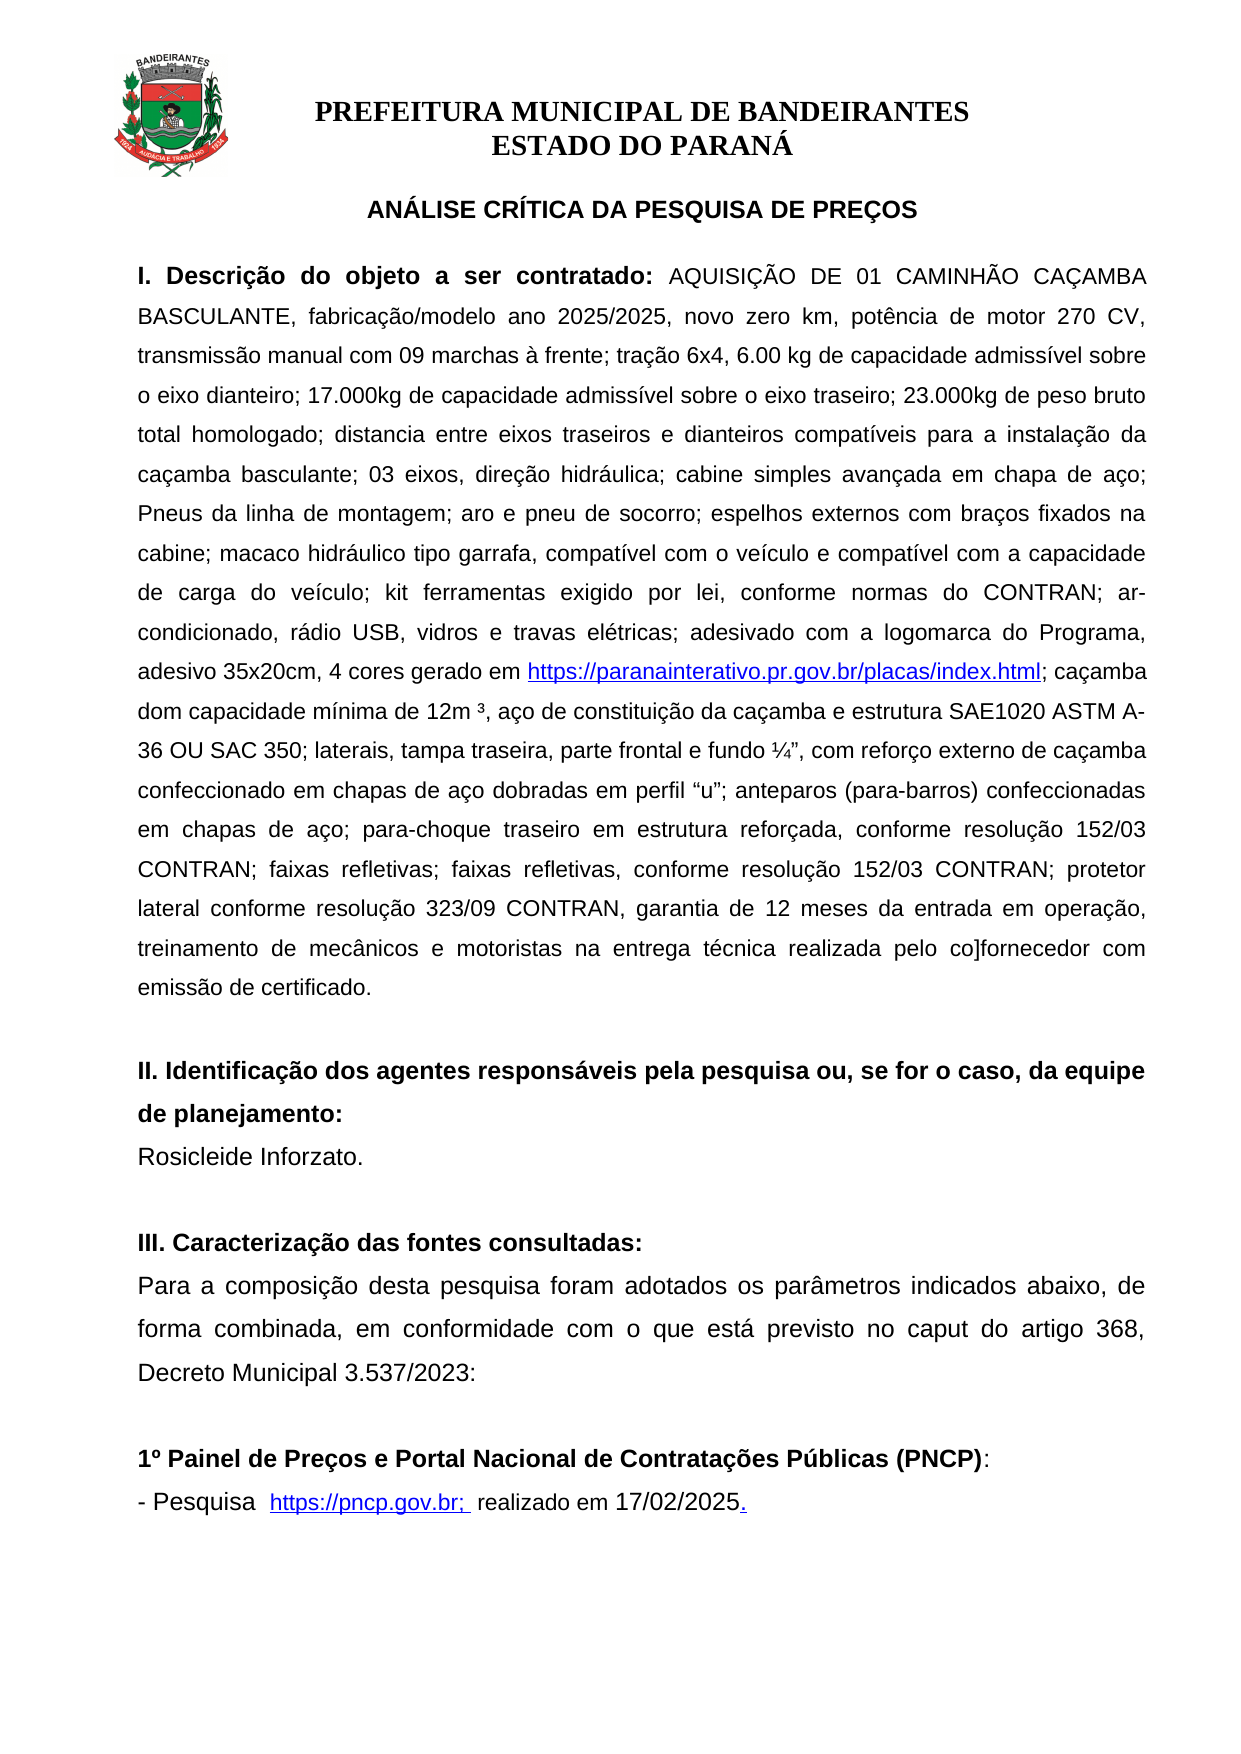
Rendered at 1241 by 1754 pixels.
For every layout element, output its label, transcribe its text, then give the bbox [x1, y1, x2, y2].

text ANÁLISE CRÍTICA DA PESQUISA DE PREÇOS [137, 195, 1147, 224]
text Para a composição desta pesquisa foram adotados os parâmetros indicados abaixo, de forma combinada, em conformidade com o que está previsto no caput do artigo 368, Decreto Municipal 3.537/2023: [137, 1271, 1147, 1386]
text III. Caracterização das fontes consultadas: [137, 1228, 1147, 1257]
text - Pesquisa https://pncp.gov.br; realizado em 17/02/2025. [137, 1487, 1147, 1516]
text II. Identificação dos agentes responsáveis pela pesquisa ou, se for o caso, da equipe de planejamento: [137, 1056, 1147, 1127]
text I. Descrição do objeto a ser contratado: AQUISIÇÃO DE 01 CAMINHÃO CAÇAMBA BASCULANTE, fabricação/modelo ano 2025/2025, novo zero km, potência de motor 270 CV, transmissão manual com 09 marchas à frente; tração 6x4, 6.00 kg de capacidade admissível sobre o eixo dianteiro; 17.000kg de capacidade admissível sobre o eixo traseiro; 23.000kg de peso bruto total homologado; distancia entre eixos traseiros e dianteiros compatíveis para a instalação da caçamba basculante; 03 eixos, direção hidráulica; cabine simples avançada em chapa de aço; Pneus da linha de montagem; aro e pneu de socorro; espelhos externos com braços fixados na cabine; macaco hidráulico tipo garrafa, compatível com o veículo e compatível com a capacidade de carga do veículo; kit ferramentas exigido por lei, conforme normas do CONTRAN; ar-condicionado, rádio USB, vidros e travas elétricas; adesivado com a logomarca do Programa, adesivo 35x20cm, 4 cores gerado em https://paranainterativo.pr.gov.br/placas/index.html; caçamba dom capacidade mínima de 12m ³, aço de constituição da caçamba e estrutura SAE1020 ASTM A-36 OU SAC 350; laterais, tampa traseira, parte frontal e fundo ¼”, com reforço externo de caçamba confeccionado em chapas de aço dobradas em perfil “u”; anteparos (para-barros) confeccionadas em chapas de aço; para-choque traseiro em estrutura reforçada, conforme resolução 152/03 CONTRAN; faixas refletivas; faixas refletivas, conforme resolução 152/03 CONTRAN; protetor lateral conforme resolução 323/09 CONTRAN, garantia de 12 meses da entrada em operação, treinamento de mecânicos e motoristas na entrega técnica realizada pelo co]fornecedor com emissão de certificado. [137, 261, 1147, 1001]
text 1º Painel de Preços e Portal Nacional de Contratações Públicas (PNCP): [137, 1444, 1147, 1472]
picture [114, 54, 229, 177]
text Rosicleide Inforzato. [137, 1142, 1147, 1171]
